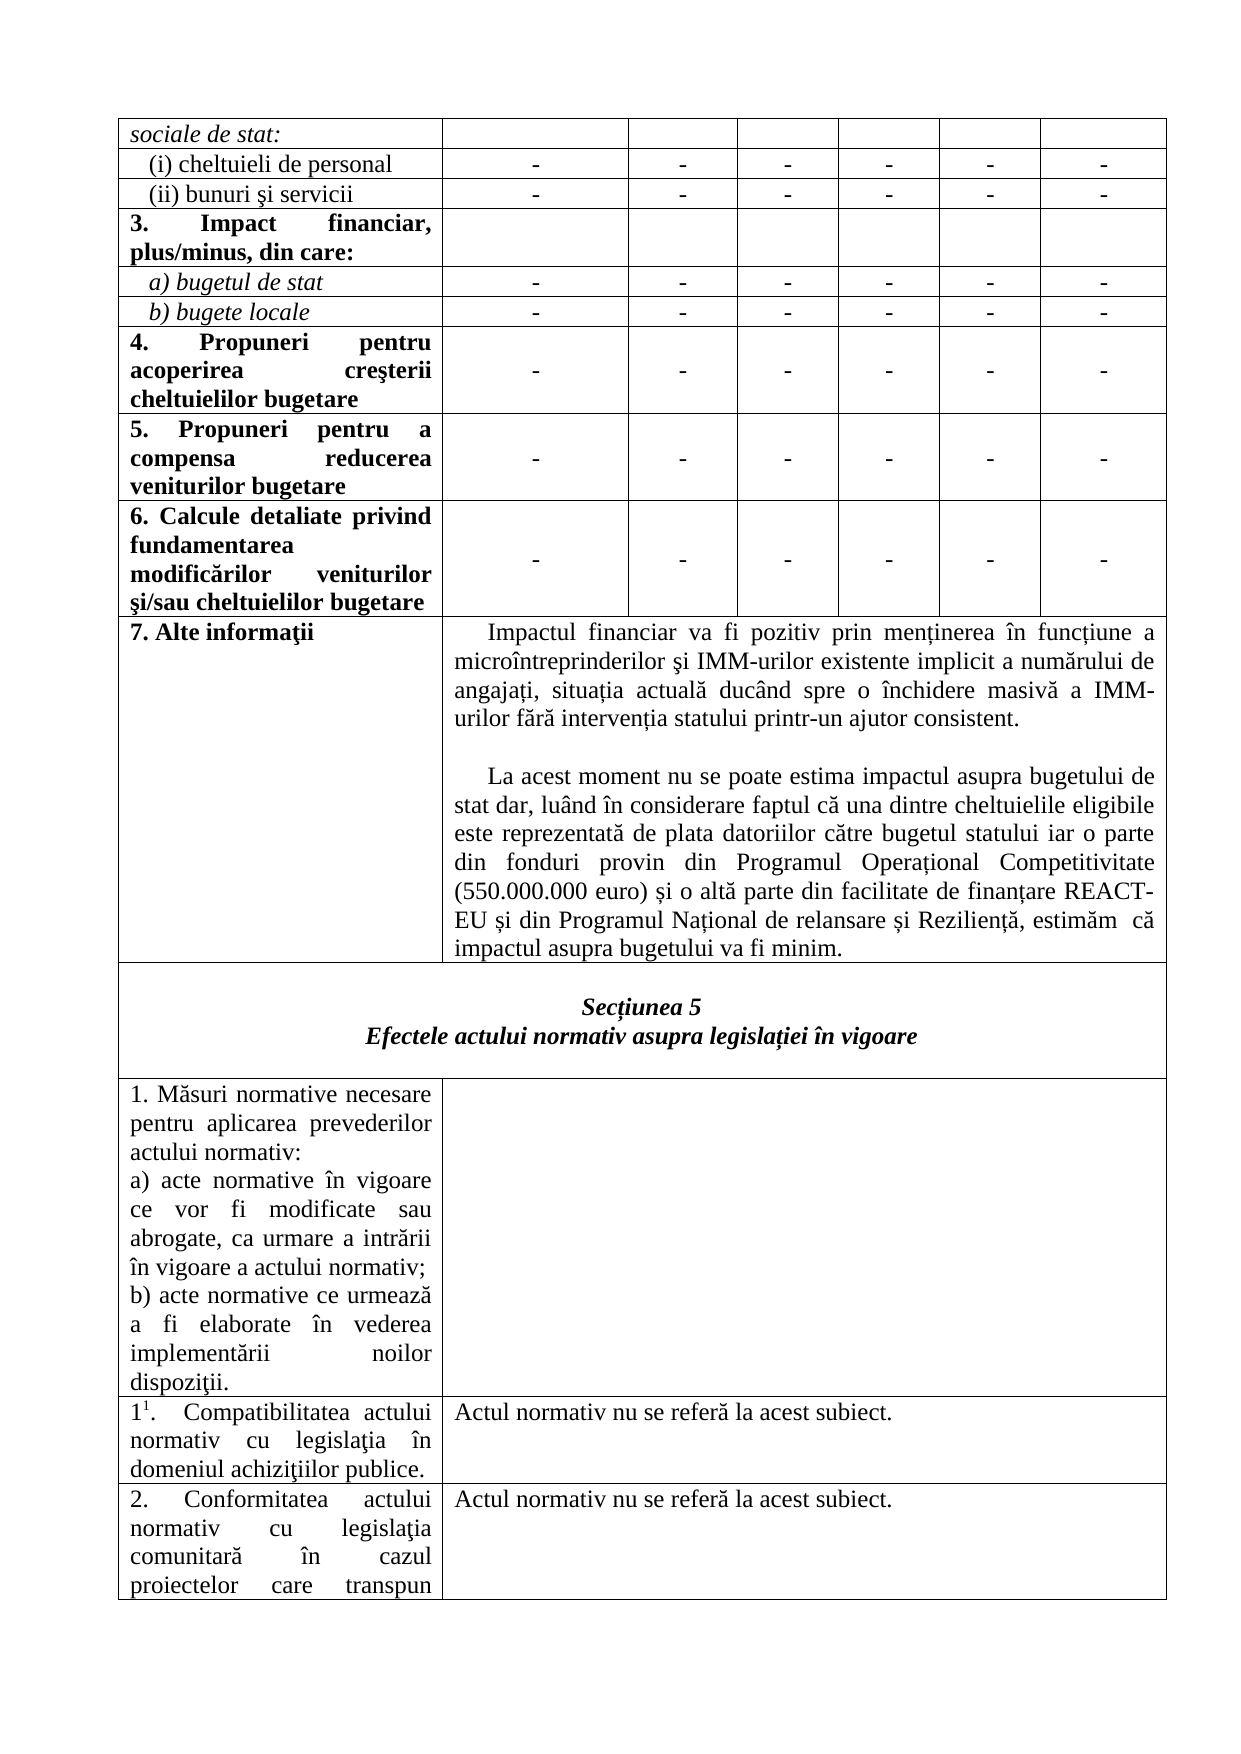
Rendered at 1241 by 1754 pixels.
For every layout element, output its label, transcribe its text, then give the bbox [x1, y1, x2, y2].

table_cell b) bugete locale [119, 297, 442, 326]
table_cell Impactul financiar va fi pozitiv prin menținerea în funcțiune a microîntreprinderilor şi IMM-urilor existente implicit a numărului de angajați, situația actuală ducând spre o închidere masivă a IMM-urilor fără intervenția statului printr-un ajutor consistent. La acest moment nu se poate estima impactul asupra bugetului de stat dar, luând în considerare faptul că una dintre cheltuielile eligibile este reprezentată de plata datoriilor către bugetul statului iar o parte din fonduri provin din Programul Operațional Competitivitate (550.000.000 euro) și o altă parte din facilitate de finanțare REACT-EU și din Programul Național de relansare și Reziliență, estimăm că impactul asupra bugetului va fi minim. [443, 617, 1166, 962]
table_cell - [940, 414, 1040, 500]
table_cell - [443, 501, 628, 616]
table_cell - [738, 414, 838, 500]
table_cell - [1041, 297, 1166, 326]
table_cell - [839, 501, 939, 616]
table_cell - [443, 297, 628, 326]
table_cell - [1041, 501, 1166, 616]
table_cell [839, 209, 939, 266]
table_cell [940, 209, 1040, 266]
table_cell - [629, 414, 737, 500]
table_cell - [443, 179, 628, 207]
table_cell - [443, 119, 628, 148]
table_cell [119, 1484, 442, 1599]
table_cell - [629, 267, 737, 296]
table_cell - [839, 119, 939, 148]
table_cell 5. Propuneri pentru a compensa reducerea veniturilor bugetare [119, 414, 442, 500]
table_cell - [839, 149, 939, 178]
table_cell Actul normativ nu se referă la acest subiect. [443, 1397, 1166, 1483]
table_cell - [839, 297, 939, 326]
table_cell - [940, 179, 1040, 207]
table_cell 7. Alte informaţii [119, 617, 442, 962]
table_cell [1041, 209, 1166, 266]
table_cell - [940, 501, 1040, 616]
table_cell (ii) bunuri şi servicii [119, 179, 442, 207]
table_cell (i) cheltuieli de personal [119, 149, 442, 178]
table_cell - [738, 149, 838, 178]
table_cell - [1041, 414, 1166, 500]
table_cell - [629, 149, 737, 178]
table_cell - [839, 267, 939, 296]
table_cell 11. Compatibilitatea actului normativ cu legislaţia în domeniul achiziţiilor publice. [119, 1397, 442, 1483]
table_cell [119, 119, 442, 148]
table_cell - [738, 501, 838, 616]
table_cell - [940, 327, 1040, 413]
table_cell - [629, 297, 737, 326]
table_cell - [839, 179, 939, 207]
table_cell - [1041, 179, 1166, 207]
table_cell 3. Impact financiar, plus/minus, din care: [119, 209, 442, 266]
table_cell - [839, 327, 939, 413]
table_cell - [629, 119, 737, 148]
table_cell - [738, 267, 838, 296]
table_cell 1. Măsuri normative necesare pentru aplicarea prevederilor actului normativ: a) acte normative în vigoare ce vor fi modificate sau abrogate, ca urmare a intrării în vigoare a actului normativ; b) acte normative ce urmează a fi elaborate în vederea implementării noilor dispoziţii. [119, 1079, 442, 1396]
table_cell - [738, 179, 838, 207]
table_cell a) bugetul de stat [119, 267, 442, 296]
table_cell - [1041, 149, 1166, 178]
table_cell - [940, 119, 1040, 148]
table_cell [443, 209, 628, 266]
table_cell [443, 1079, 1166, 1396]
table_cell - [443, 267, 628, 296]
table_cell - [629, 327, 737, 413]
table_cell - [738, 119, 838, 148]
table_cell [443, 1484, 1166, 1599]
table_cell - [1041, 267, 1166, 296]
table_cell - [940, 297, 1040, 326]
table_cell - [443, 414, 628, 500]
table_cell - [1041, 327, 1166, 413]
table_cell 6. Calcule detaliate privind fundamentarea modificărilor veniturilor şi/sau cheltuielilor bugetare [119, 501, 442, 616]
table_cell - [629, 501, 737, 616]
table_cell - [940, 149, 1040, 178]
table_cell Secțiunea 5 Efectele actului normativ asupra legislației în vigoare [119, 963, 1166, 1078]
table_cell - [443, 149, 628, 178]
table_cell - [629, 179, 737, 207]
table_cell [629, 209, 737, 266]
table_cell - [1041, 119, 1166, 148]
table_cell - [443, 327, 628, 413]
table_cell - [738, 327, 838, 413]
table_cell - [940, 267, 1040, 296]
table_cell 4. Propuneri pentru acoperirea creşterii cheltuielilor bugetare [119, 327, 442, 413]
table_cell - [839, 414, 939, 500]
table_cell [738, 209, 838, 266]
table_cell - [738, 297, 838, 326]
